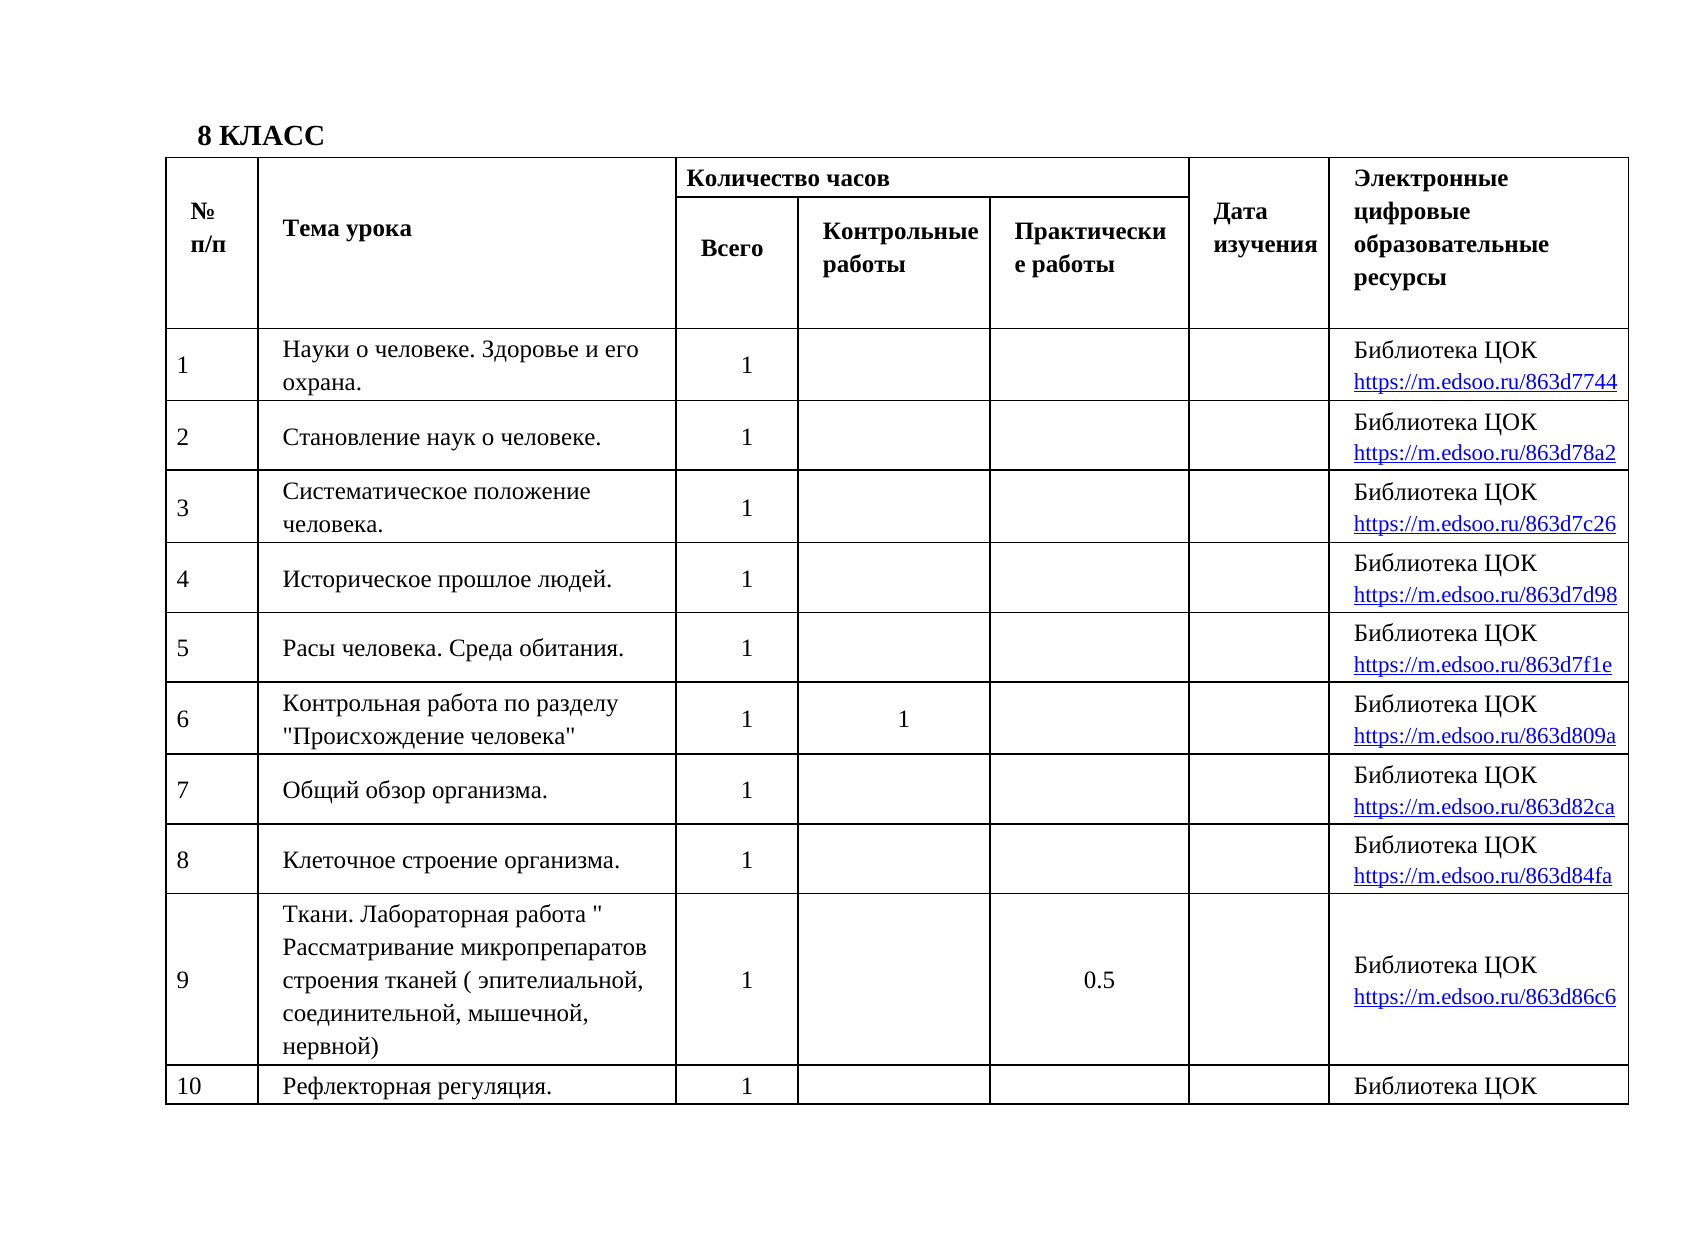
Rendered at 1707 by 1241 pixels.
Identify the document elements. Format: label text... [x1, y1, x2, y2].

table_cell 1 [677, 613, 797, 681]
text 8 КЛАСС [190, 118, 1618, 152]
table_cell Библиотека ЦОК https://m.edsoo.ru/863d7f1e [1330, 613, 1628, 681]
table_cell 9 [167, 894, 257, 1064]
table_cell 1 [677, 825, 797, 892]
table_cell [1190, 683, 1328, 753]
table_cell Библиотека ЦОК https://m.edsoo.ru/863d86c6 [1330, 894, 1628, 1064]
table_cell [799, 825, 989, 892]
table_cell Библиотека ЦОК https://m.edsoo.ru/863d809a [1330, 683, 1628, 753]
table_cell [1190, 755, 1328, 823]
table_cell Библиотека ЦОК https://m.edsoo.ru/863d7d98 [1330, 543, 1628, 611]
table_cell Библиотека ЦОК https://m.edsoo.ru/863d84fa [1330, 825, 1628, 892]
table_header Количество часов [677, 158, 1188, 196]
table_cell 7 [167, 755, 257, 823]
table_cell [799, 543, 989, 611]
table_cell Практические работы [991, 198, 1188, 327]
table_cell Библиотека ЦОК https://m.edsoo.ru/863d82ca [1330, 755, 1628, 823]
table_cell [991, 543, 1188, 611]
table_cell 3 [167, 471, 257, 542]
table_header № п/п [167, 158, 257, 327]
table_cell [799, 401, 989, 469]
table_cell 1 [677, 894, 797, 1064]
table_cell [799, 329, 989, 400]
table_cell [991, 755, 1188, 823]
table_cell 1 [167, 329, 257, 400]
table_cell [799, 755, 989, 823]
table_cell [259, 1066, 675, 1103]
table_cell Расы человека. Среда обитания. [259, 613, 675, 681]
table_cell [799, 1066, 989, 1103]
table_cell [799, 471, 989, 542]
table_cell 1 [677, 1066, 797, 1103]
table_cell 1 [677, 755, 797, 823]
table_cell [1190, 471, 1328, 542]
table_cell Историческое прошлое людей. [259, 543, 675, 611]
table_cell 1 [799, 683, 989, 753]
table_cell 1 [677, 543, 797, 611]
table_cell [991, 329, 1188, 400]
table_header Дата изучения [1190, 158, 1328, 327]
table_cell Ткани. Лабораторная работа " Рассматривание микропрепаратов строения тканей ( эпителиальной, соединительной, мышечной, нервной) [259, 894, 675, 1064]
table_cell 1 [677, 471, 797, 542]
table_cell Всего [677, 198, 797, 327]
table_cell [991, 683, 1188, 753]
table_cell Общий обзор организма. [259, 755, 675, 823]
table_cell 0.5 [991, 894, 1188, 1064]
table_cell Клеточное строение организма. [259, 825, 675, 892]
table_cell [991, 401, 1188, 469]
table_cell 2 [167, 401, 257, 469]
table_cell [991, 471, 1188, 542]
table_cell [991, 613, 1188, 681]
table_cell [1190, 401, 1328, 469]
table_cell [1190, 329, 1328, 400]
table_cell [1190, 1066, 1328, 1103]
table_cell [1190, 825, 1328, 892]
table_cell Библиотека ЦОК https://m.edsoo.ru/863d78a2 [1330, 401, 1628, 469]
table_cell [1330, 1066, 1628, 1103]
table_cell [1190, 894, 1328, 1064]
table_cell 5 [167, 613, 257, 681]
table_cell [799, 894, 989, 1064]
table_cell 1 [677, 401, 797, 469]
table_header Электронные цифровые образовательные ресурсы [1330, 158, 1628, 327]
table_cell Становление наук о человеке. [259, 401, 675, 469]
table_cell 1 [677, 683, 797, 753]
table_cell Контрольная работа по разделу "Происхождение человека" [259, 683, 675, 753]
table_cell Систематическое положение человека. [259, 471, 675, 542]
table_cell Контрольные работы [799, 198, 989, 327]
table_cell [1190, 543, 1328, 611]
table_cell [991, 825, 1188, 892]
table_cell 8 [167, 825, 257, 892]
table_cell [799, 613, 989, 681]
table_cell 6 [167, 683, 257, 753]
table_cell 1 [677, 329, 797, 400]
table_cell [1190, 613, 1328, 681]
table_cell [991, 1066, 1188, 1103]
table_cell Науки о человеке. Здоровье и его охрана. [259, 329, 675, 400]
table_cell 10 [167, 1066, 257, 1103]
table_cell Библиотека ЦОК https://m.edsoo.ru/863d7744 [1330, 329, 1628, 400]
table_header Тема урока [259, 158, 675, 327]
table_cell Библиотека ЦОК https://m.edsoo.ru/863d7c26 [1330, 471, 1628, 542]
table_cell 4 [167, 543, 257, 611]
